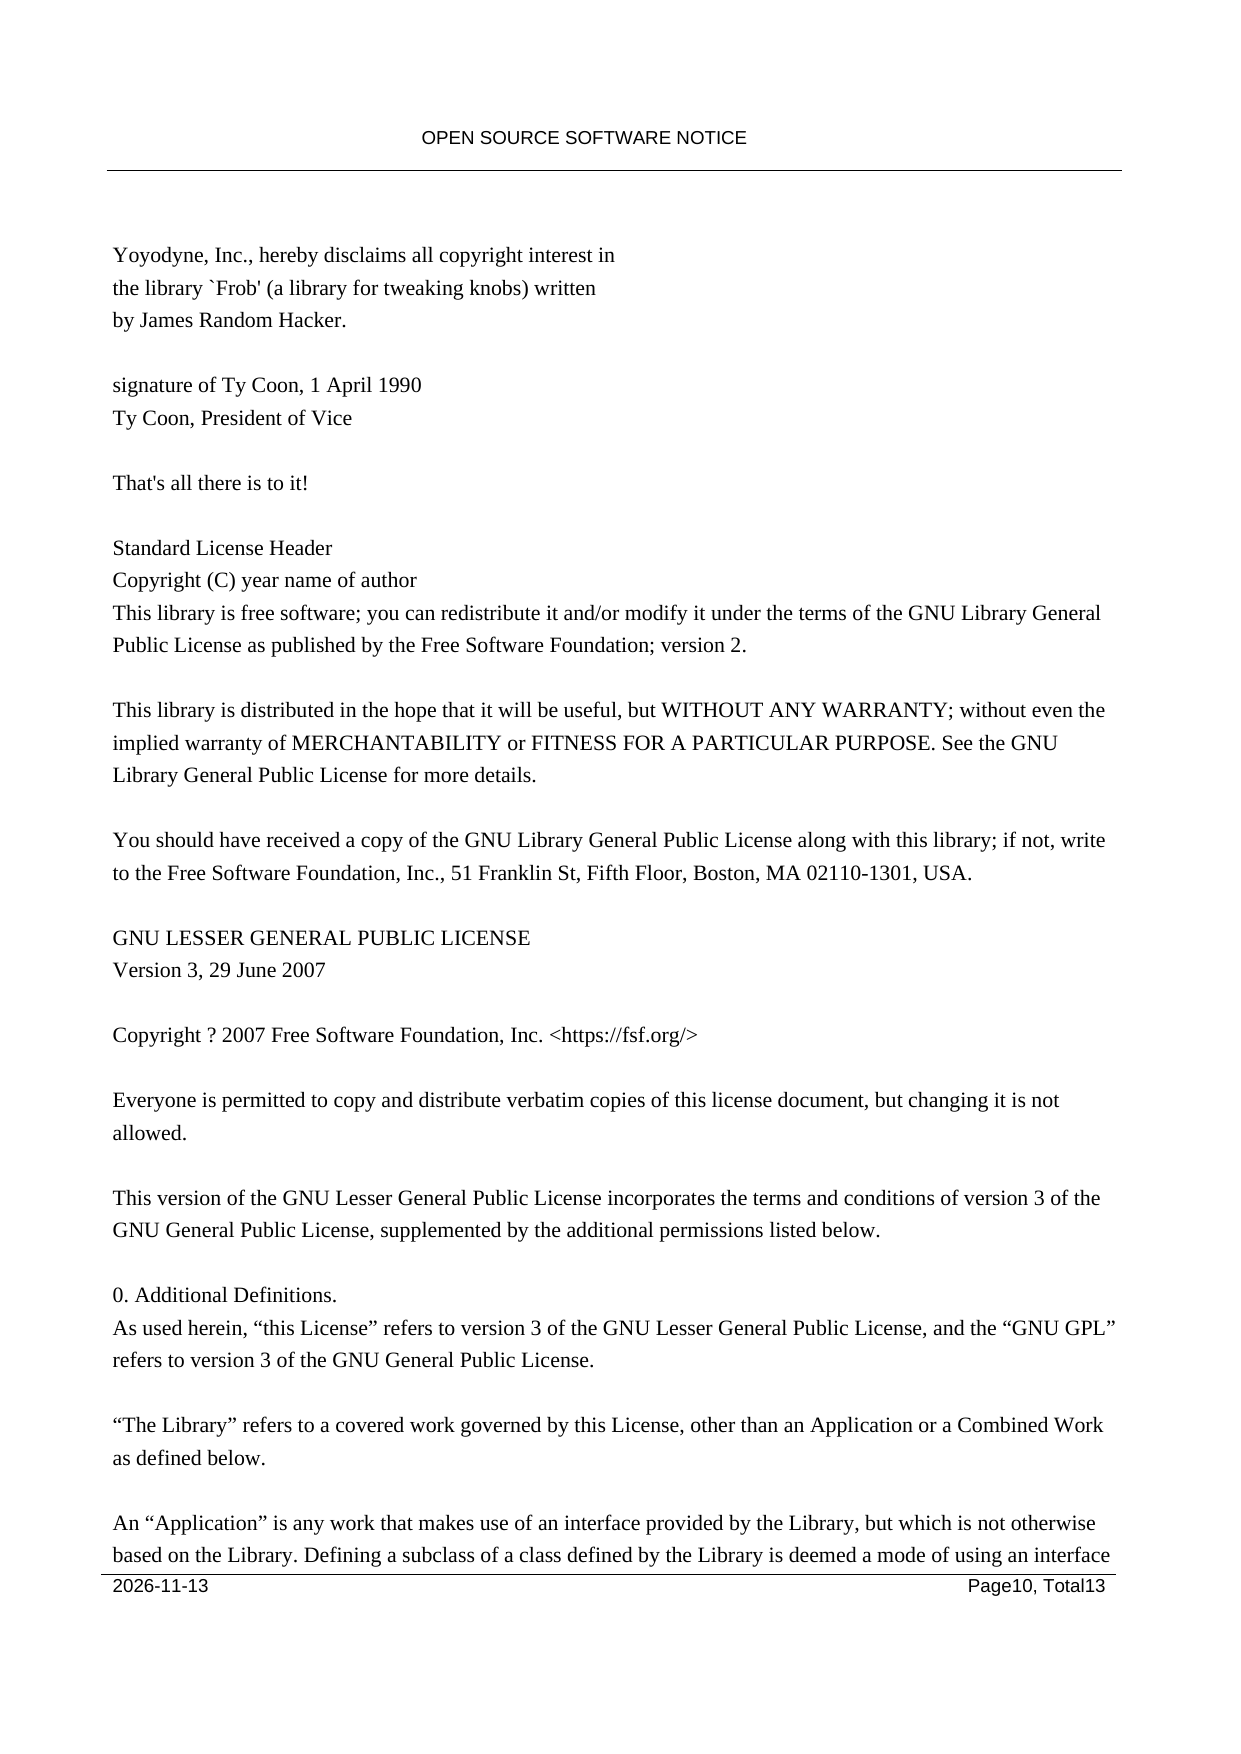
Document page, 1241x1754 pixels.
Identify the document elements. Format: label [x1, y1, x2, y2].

text [112, 206, 1128, 1571]
